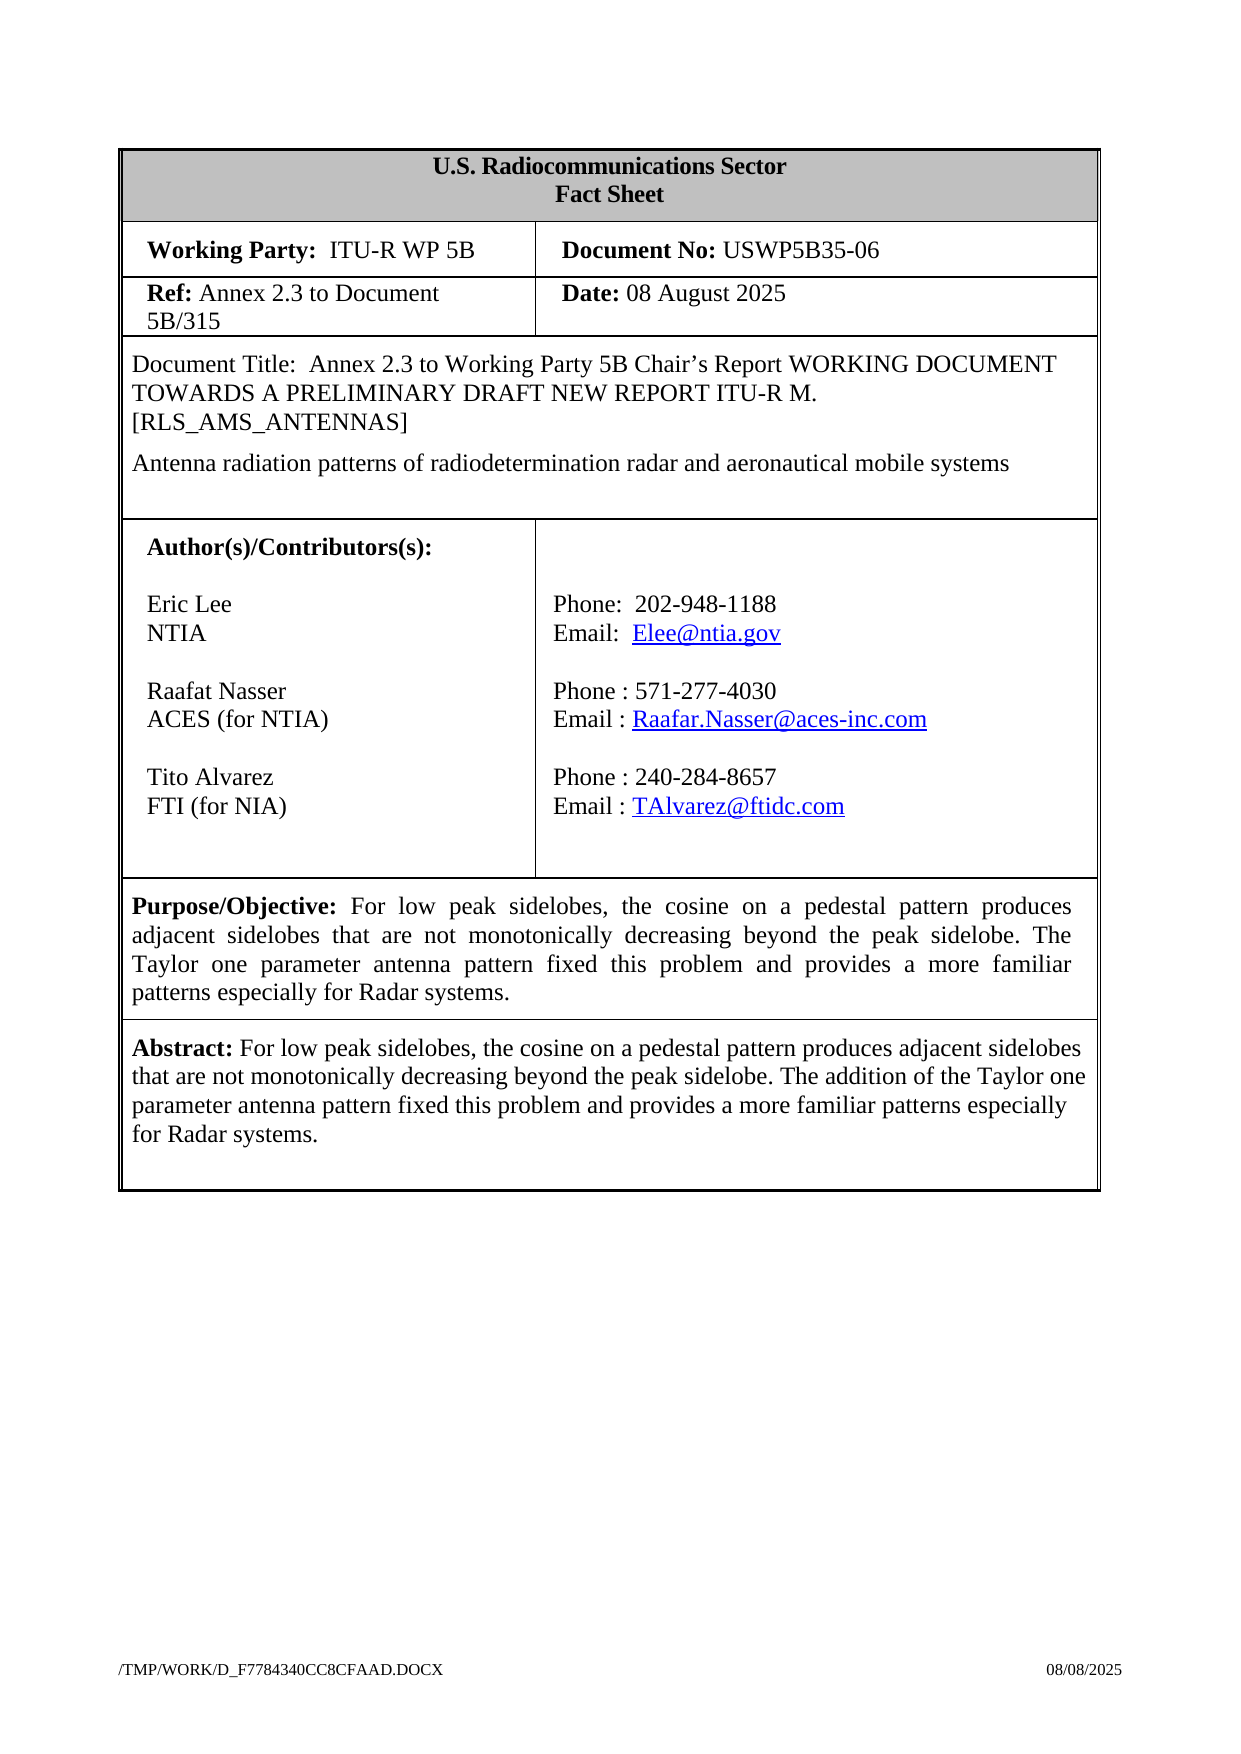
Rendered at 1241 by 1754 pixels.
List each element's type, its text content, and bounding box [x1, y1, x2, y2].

table_cell Abstract: For low peak sidelobes, the cosine on a pedestal pattern produces adjacent sidelobes that are not monotonically decreasing beyond the peak sidelobe. The addition of the Taylor one parameter antenna pattern fixed this problem and provides a more familiar patterns especially for Radar systems. [123, 1020, 1097, 1189]
table_cell Document Title: Annex 2.3 to Working Party 5B Chair’s Report WORKING DOCUMENT TOWARDS A PRELIMINARY DRAFT NEW REPORT ITU-R M.[RLS_AMS_ANTENNAS] Antenna radiation patterns of radiodetermination radar and aeronautical mobile systems [123, 337, 1097, 518]
table_cell Ref: Annex 2.3 to Document 5B/315 [123, 278, 535, 335]
table_cell Document No: USWP5B35-06 [536, 222, 1097, 276]
table_cell Date: 08 August 2025 [536, 278, 1097, 335]
table_cell Author(s)/Contributors(s): Eric Lee NTIA Raafat Nasser ACES (for NTIA) Tito Alvarez FTI (for NIA) [123, 520, 535, 877]
table_cell Phone: 202-948-1188 Email: Elee@ntia.gov Phone : 571-277-4030 Email : Raafar.Nasser@aces-inc.com Phone : 240-284-8657 Email : TAlvarez@ftidc.com [536, 520, 1097, 877]
table_cell Purpose/Objective: For low peak sidelobes, the cosine on a pedestal pattern produces adjacent sidelobes that are not monotonically decreasing beyond the peak sidelobe. The Taylor one parameter antenna pattern fixed this problem and provides a more familiar patterns especially for Radar systems. [123, 879, 1097, 1019]
table_cell Working Party: ITU-R WP 5B [123, 222, 535, 276]
table_header U.S. Radiocommunications Sector Fact Sheet [123, 151, 1097, 221]
